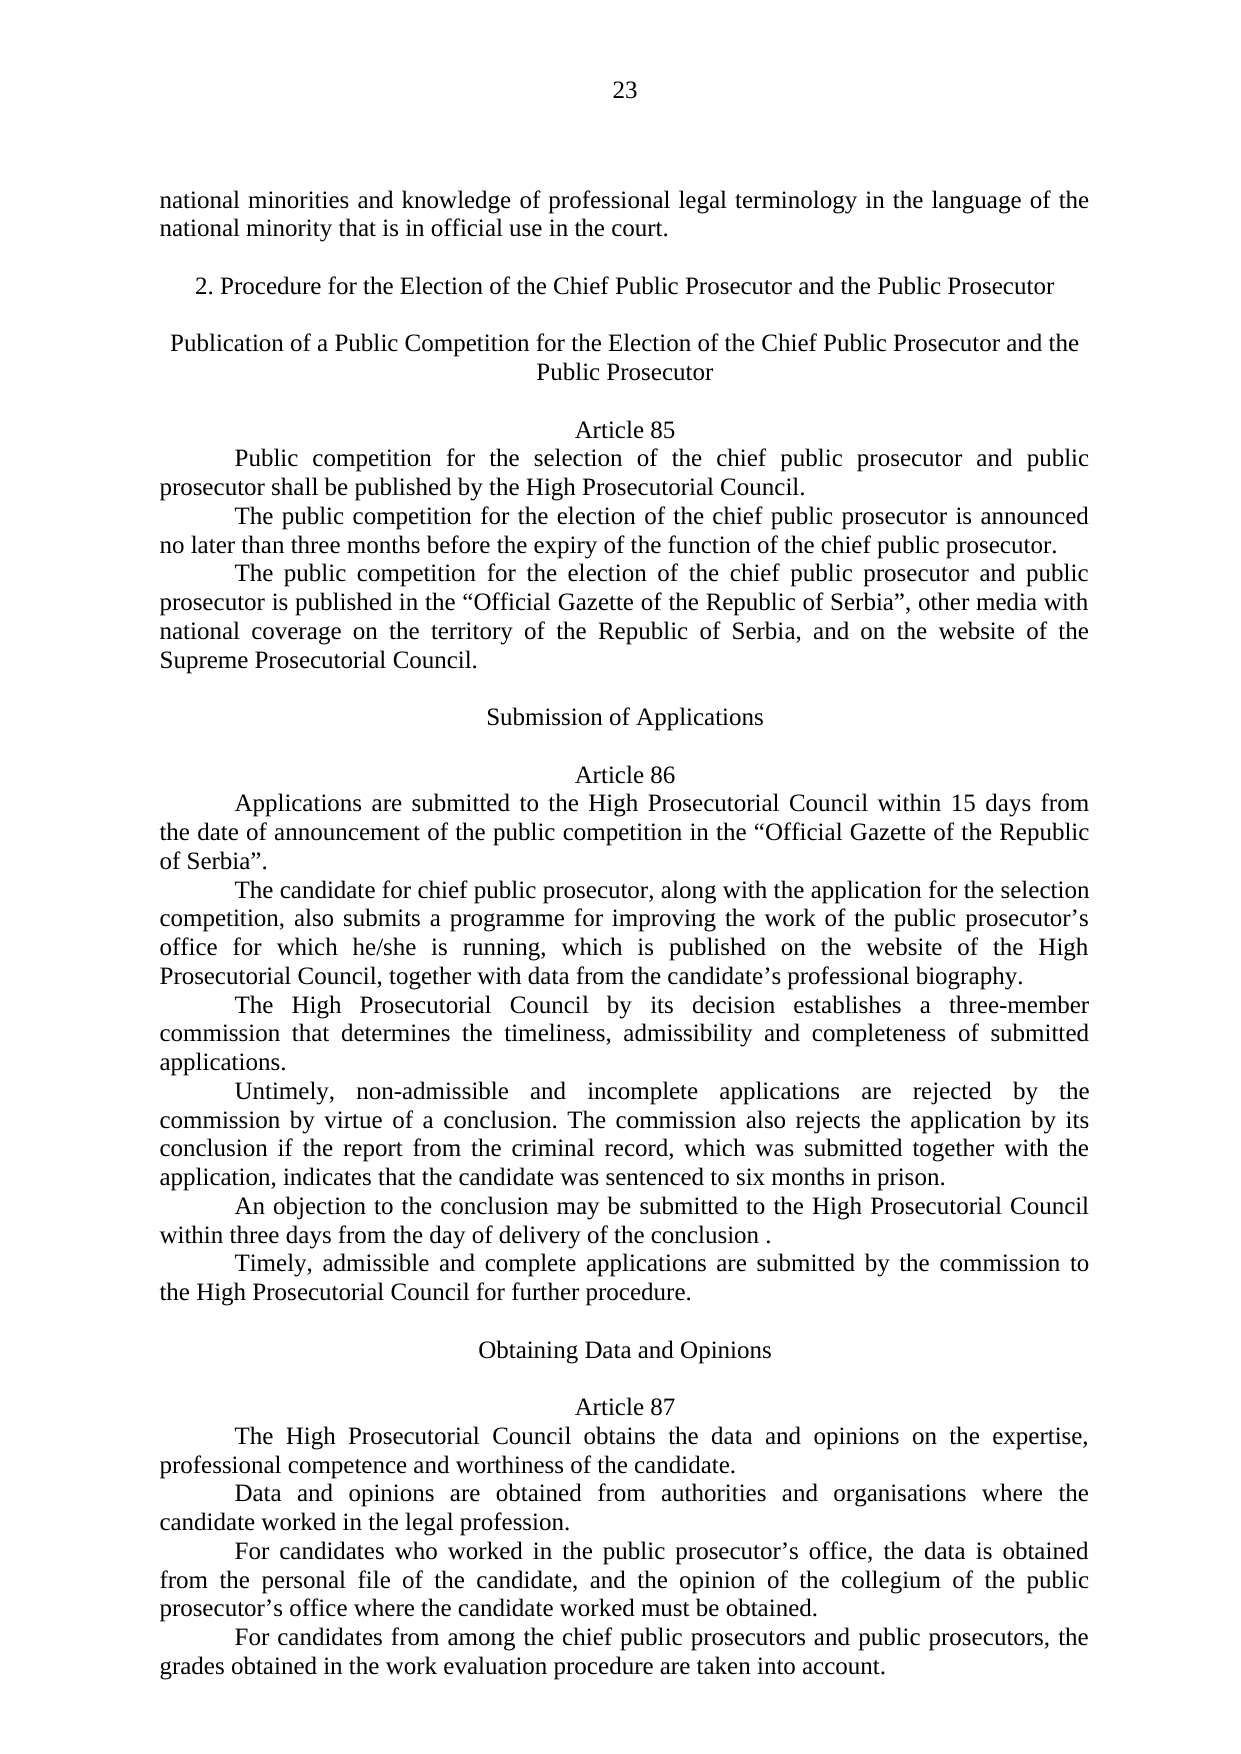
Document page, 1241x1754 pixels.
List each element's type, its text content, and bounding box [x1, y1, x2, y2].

text Applications are submitted to the High Prosecutorial Council within 15 days from the date of announcement of the public competition in the “Official Gazette of the Republic of Serbia”. [159, 788, 1090, 875]
text For candidates who worked in the public prosecutor’s office, the data is obtained from the personal file of the candidate, and the opinion of the collegium of the public prosecutor’s office where the candidate worked must be obtained. [159, 1536, 1090, 1622]
text Obtaining Data and Opinions [159, 1335, 1090, 1363]
text Public competition for the selection of the chief public prosecutor and public prosecutor shall be published by the High Prosecutorial Council. [159, 443, 1090, 501]
text An objection to the conclusion may be submitted to the High Prosecutorial Council within three days from the day of delivery of the conclusion . [159, 1191, 1090, 1248]
text For candidates from among the chief public prosecutors and public prosecutors, the grades obtained in the work evaluation procedure are taken into account. [159, 1622, 1090, 1680]
text Submission of Applications [159, 702, 1090, 731]
text The High Prosecutorial Council by its decision establishes a three-member commission that determines the timeliness, admissibility and completeness of submitted applications. [159, 990, 1090, 1076]
text The candidate for chief public prosecutor, along with the application for the selection competition, also submits a programme for improving the work of the public prosecutor’s office for which he/she is running, which is published on the website of the High Prosecutorial Council, together with data from the candidate’s professional biography. [159, 875, 1090, 990]
text Article 87 [159, 1392, 1090, 1421]
text Publication of a Public Competition for the Election of the Chief Public Prosecutor and the Public Prosecutor [159, 328, 1090, 386]
text The public competition for the election of the chief public prosecutor is announced no later than three months before the expiry of the function of the chief public prosecutor. [159, 501, 1090, 558]
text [159, 185, 1090, 242]
text Article 85 [159, 415, 1090, 443]
text Article 86 [159, 760, 1090, 788]
text The High Prosecutorial Council obtains the data and opinions on the expertise, professional competence and worthiness of the candidate. [159, 1421, 1090, 1478]
text Untimely, non-admissible and incomplete applications are rejected by the commission by virtue of a conclusion. The commission also rejects the application by its conclusion if the report from the criminal record, which was submitted together with the application, indicates that the candidate was sentenced to six months in prison. [159, 1076, 1090, 1191]
text Timely, admissible and complete applications are submitted by the commission to the High Prosecutorial Council for further procedure. [159, 1248, 1090, 1306]
text 2. Procedure for the Election of the Chief Public Prosecutor and the Public Prosecutor [159, 271, 1090, 300]
text Data and opinions are obtained from authorities and organisations where the candidate worked in the legal profession. [159, 1478, 1090, 1536]
text The public competition for the election of the chief public prosecutor and public prosecutor is published in the “Official Gazette of the Republic of Serbia”, other media with national coverage on the territory of the Republic of Serbia, and on the website of the Supreme Prosecutorial Council. [159, 558, 1090, 673]
